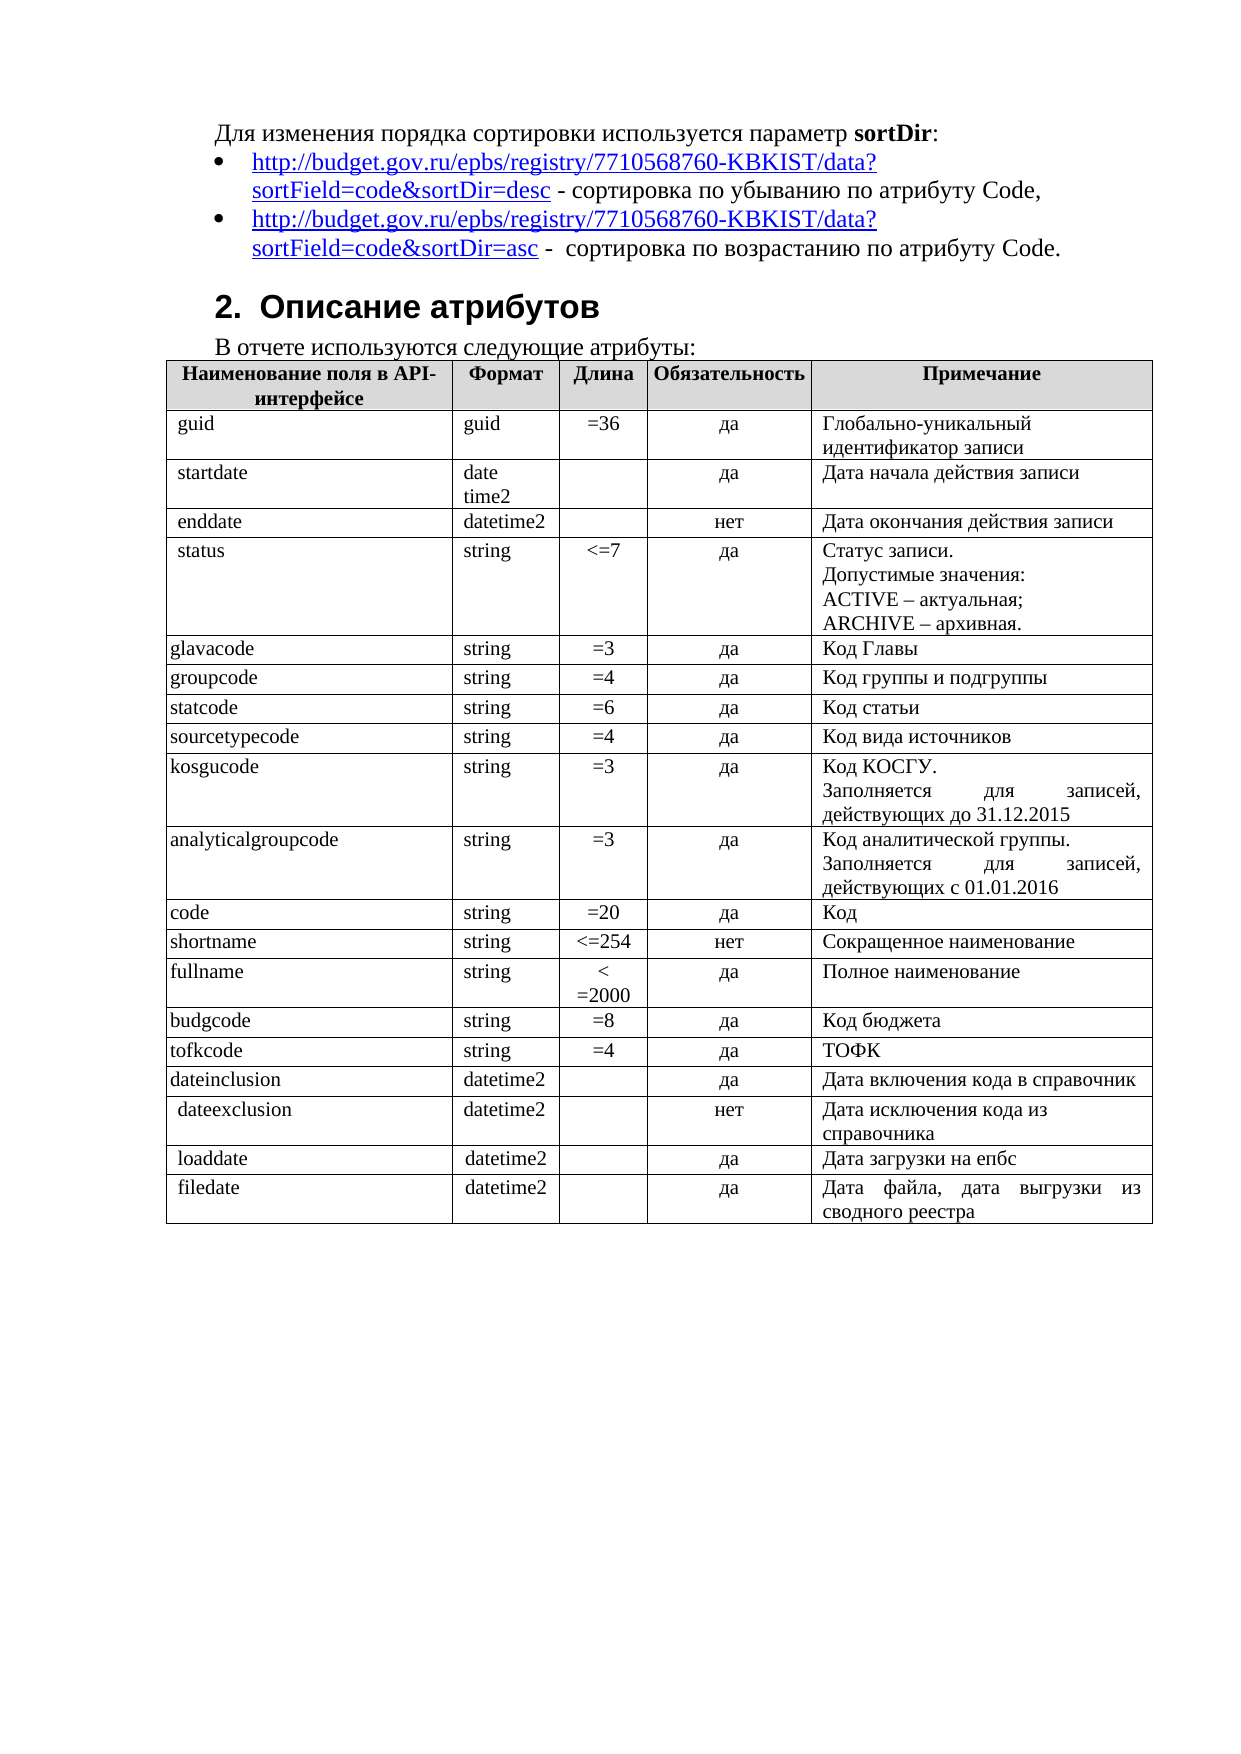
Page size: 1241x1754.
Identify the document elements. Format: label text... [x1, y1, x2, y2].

table_cell string [453, 665, 559, 693]
table_cell loaddate [167, 1146, 452, 1174]
table_cell Код группы и подгруппы [812, 665, 1152, 693]
table_cell Сокращенное наименование [812, 930, 1152, 958]
table_cell [560, 1067, 647, 1096]
table_cell да [648, 1008, 811, 1037]
table_cell <=2000 [560, 959, 647, 1007]
table_cell string [453, 900, 559, 928]
table_cell да [648, 754, 811, 826]
table_cell [560, 509, 647, 537]
table_cell string [453, 959, 559, 1007]
table_cell enddate [167, 509, 452, 537]
table_cell =20 [560, 900, 647, 928]
table_cell да [648, 460, 811, 508]
table_cell shortname [167, 930, 452, 958]
table_cell string [453, 724, 559, 752]
table_cell Дата начала действия записи [812, 460, 1152, 508]
table_cell date time2 [453, 460, 559, 508]
table_cell нет [648, 930, 811, 958]
table_cell =3 [560, 754, 647, 826]
table_header Длина [560, 361, 647, 409]
table_cell =4 [560, 665, 647, 693]
table_cell string [453, 636, 559, 664]
table_cell [560, 460, 647, 508]
table_cell datetime2 [453, 1175, 559, 1223]
table_cell datetime2 [453, 509, 559, 537]
table_cell да [648, 1038, 811, 1066]
table_cell =3 [560, 636, 647, 664]
table_cell Код [812, 900, 1152, 928]
table_cell нет [648, 1097, 811, 1145]
table_cell да [648, 665, 811, 693]
table_cell tofkcode [167, 1038, 452, 1066]
list Для изменения порядка сортировки используется параметр sortDir: [177, 118, 1152, 147]
table_cell fullname [167, 959, 452, 1007]
table_cell Код Главы [812, 636, 1152, 664]
table_cell status [167, 538, 452, 634]
table_cell dateexclusion [167, 1097, 452, 1145]
table_cell string [453, 827, 559, 899]
table_cell =3 [560, 827, 647, 899]
table_cell datetime2 [453, 1146, 559, 1174]
table_cell да [648, 900, 811, 928]
table_cell нет [648, 509, 811, 537]
table_cell Код статьи [812, 695, 1152, 723]
table_cell да [648, 636, 811, 664]
table_cell analyticalgroupcode [167, 827, 452, 899]
table_cell =6 [560, 695, 647, 723]
table_cell =8 [560, 1008, 647, 1037]
table_cell Код КОСГУ. Заполняется для записей, действующих до 31.12.2015 [812, 754, 1152, 826]
table_cell <=7 [560, 538, 647, 634]
table_cell groupcode [167, 665, 452, 693]
table_header Примечание [812, 361, 1152, 409]
table_cell string [453, 930, 559, 958]
table_cell =4 [560, 724, 647, 752]
table_cell dateinclusion [167, 1067, 452, 1096]
table_cell statcode [167, 695, 452, 723]
table_header Наименование поля в API-интерфейсе [167, 361, 452, 409]
subtitle Описание атрибутов [214, 287, 1152, 325]
table_cell [560, 1175, 647, 1223]
table_cell guid [453, 411, 559, 459]
text В отчете используются следующие атрибуты: [177, 332, 1152, 360]
table_cell да [648, 411, 811, 459]
table_cell budgcode [167, 1008, 452, 1037]
table_cell Код аналитической группы. Заполняется для записей, действующих с 01.01.2016 [812, 827, 1152, 899]
table_cell да [648, 1146, 811, 1174]
list http://budget.gov.ru/epbs/registry/7710568760-KBKIST/data?sortField=code&sortDir=asc - сортировка по возрастанию по атрибуту Code. [214, 204, 1152, 262]
table_cell Дата исключения кода из справочника [812, 1097, 1152, 1145]
table_cell filedate [167, 1175, 452, 1223]
table_cell [560, 1097, 647, 1145]
table_cell да [648, 695, 811, 723]
table_cell string [453, 695, 559, 723]
table_cell да [648, 1175, 811, 1223]
table_cell string [453, 1008, 559, 1037]
table_cell kosgucode [167, 754, 452, 826]
table_cell да [648, 959, 811, 1007]
table_cell Дата загрузки на епбс [812, 1146, 1152, 1174]
table_cell datetime2 [453, 1067, 559, 1096]
table_header Обязательность [648, 361, 811, 409]
table_cell Полное наименование [812, 959, 1152, 1007]
table_cell ТОФК [812, 1038, 1152, 1066]
table_header Формат [453, 361, 559, 409]
table_cell <=254 [560, 930, 647, 958]
table_cell datetime2 [453, 1097, 559, 1145]
table_cell =4 [560, 1038, 647, 1066]
table_cell startdate [167, 460, 452, 508]
table_cell да [648, 538, 811, 634]
table_cell glavacode [167, 636, 452, 664]
table_cell [560, 1146, 647, 1174]
table_cell code [167, 900, 452, 928]
table_cell Код бюджета [812, 1008, 1152, 1037]
table_cell Код вида источников [812, 724, 1152, 752]
table_cell guid [167, 411, 452, 459]
table_cell string [453, 538, 559, 634]
table_cell Дата включения кода в справочник [812, 1067, 1152, 1096]
table_cell Дата окончания действия записи [812, 509, 1152, 537]
table_cell Дата файла, дата выгрузки из сводного реестра [812, 1175, 1152, 1223]
table_cell Глобально-уникальный идентификатор записи [812, 411, 1152, 459]
table_cell string [453, 754, 559, 826]
list http://budget.gov.ru/epbs/registry/7710568760-KBKIST/data?sortField=code&sortDir=desc - сортировка по убыванию по атрибуту Code, [214, 147, 1152, 204]
table_cell sourcetypecode [167, 724, 452, 752]
table_cell да [648, 724, 811, 752]
table_cell Cтатус записи. Допустимые значения: ACTIVE – актуальная; ARCHIVE – архивная. [812, 538, 1152, 634]
table_cell string [453, 1038, 559, 1066]
table_cell =36 [560, 411, 647, 459]
table_cell да [648, 827, 811, 899]
table_cell да [648, 1067, 811, 1096]
